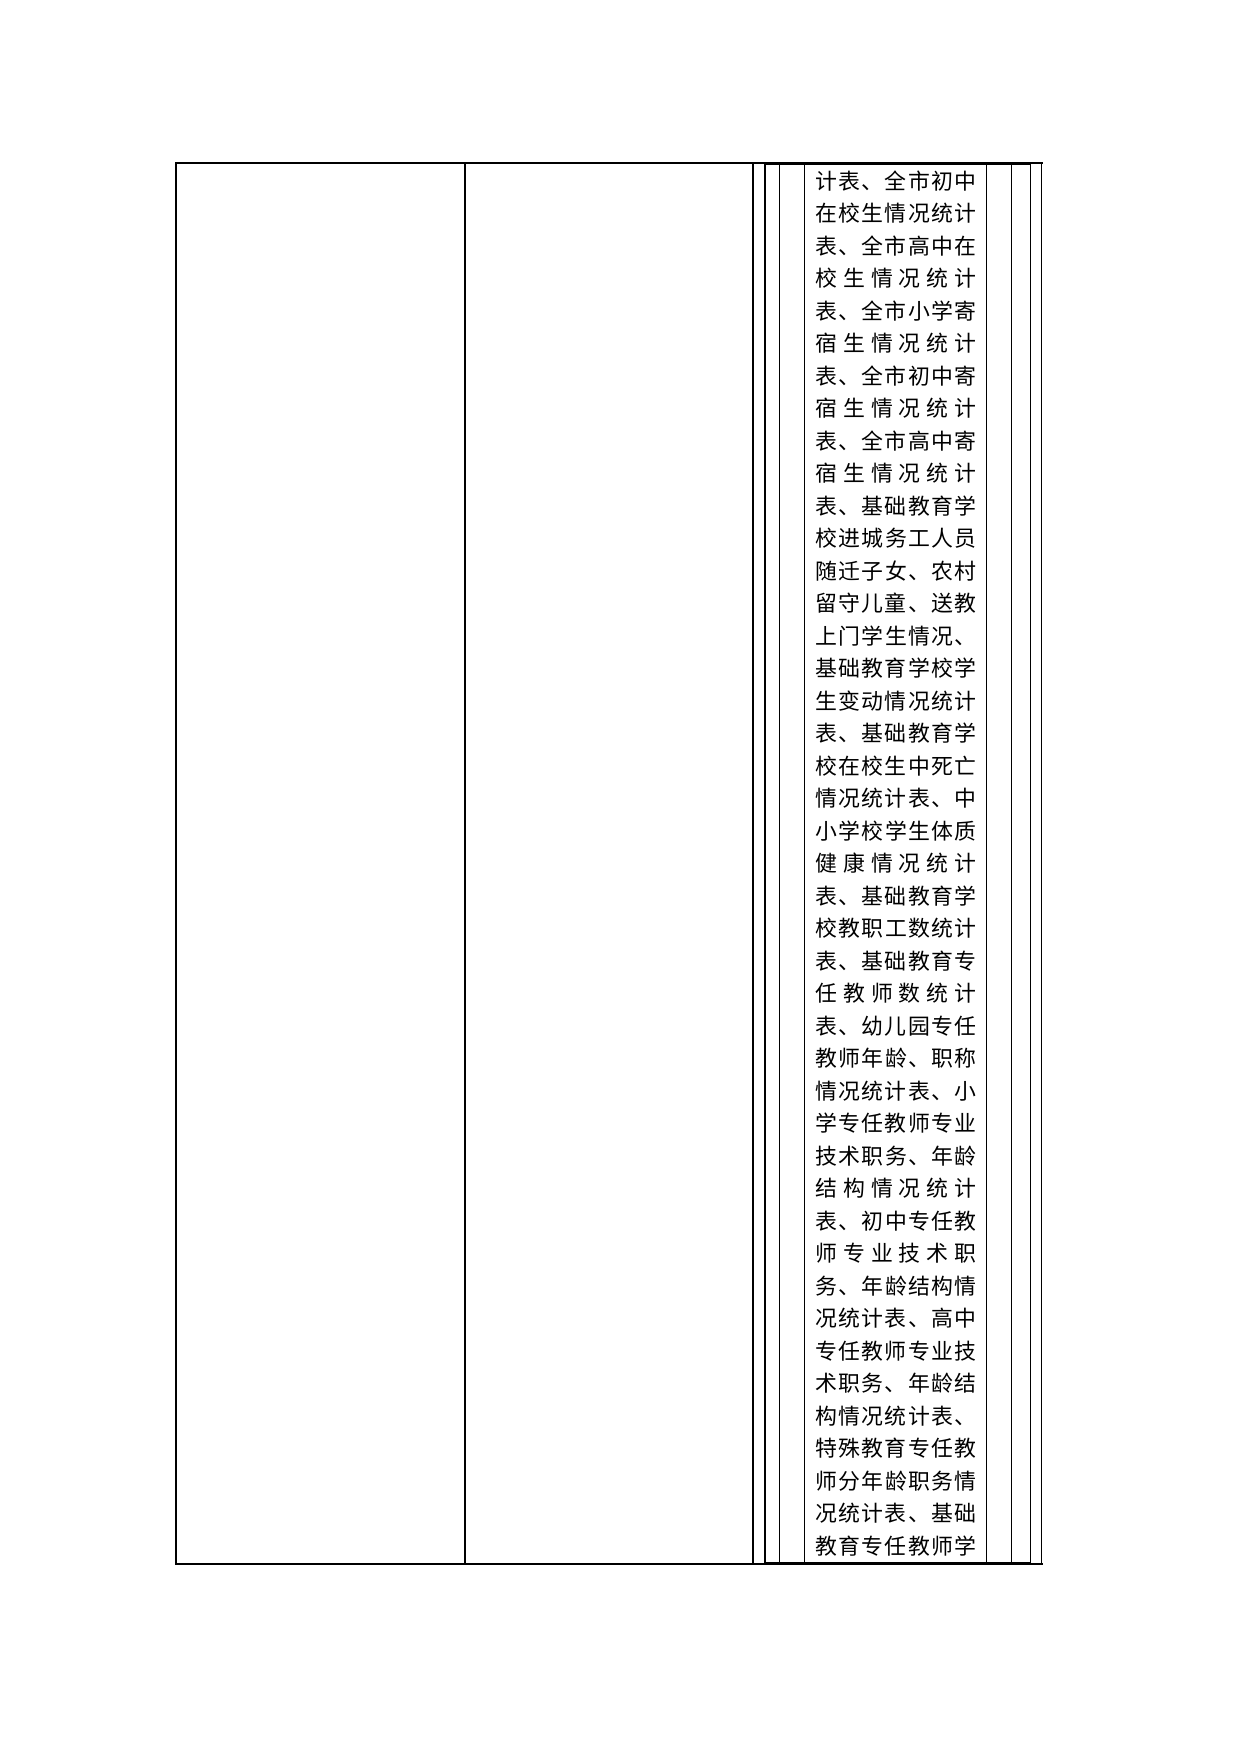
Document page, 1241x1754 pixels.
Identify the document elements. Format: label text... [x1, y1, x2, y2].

table_cell [766, 165, 779, 1562]
table_cell [1031, 164, 1041, 1563]
table_cell 1 [177, 164, 464, 1563]
table_cell [780, 165, 804, 1562]
table_cell [466, 164, 752, 1563]
table_cell [987, 165, 1011, 1562]
table_cell [805, 165, 986, 1562]
table_cell [1012, 165, 1030, 1562]
table_cell [754, 164, 764, 1563]
